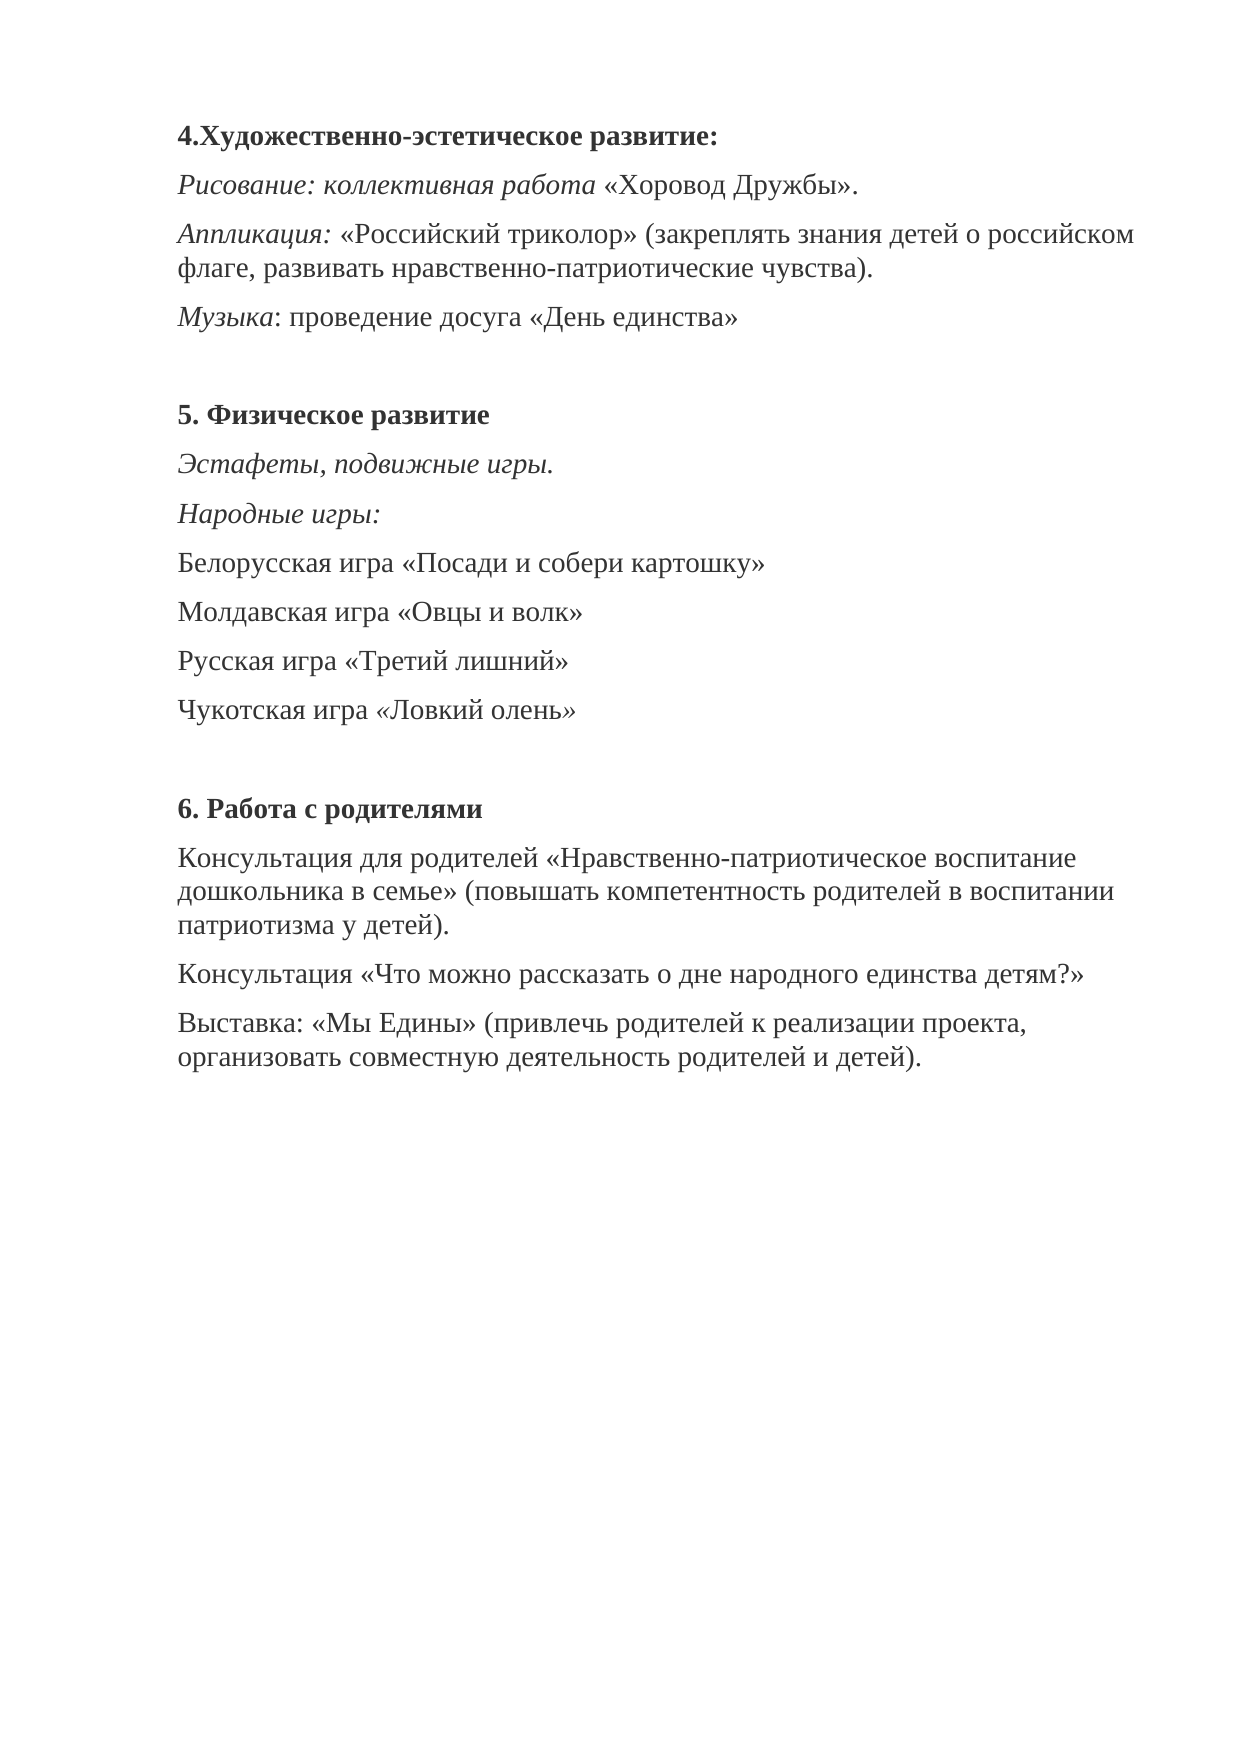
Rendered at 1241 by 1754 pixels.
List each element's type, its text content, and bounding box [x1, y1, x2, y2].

text Консультация для родителей «Нравственно-патриотическое воспитание дошкольника в семье» (повышать компетентность родителей в воспитании патриотизма у детей). [177, 840, 1152, 941]
text Народные игры: [177, 496, 1152, 529]
text Аппликация: «Российский триколор» (закреплять знания детей о российском флаге, развивать нравственно-патриотические чувства). [177, 216, 1152, 283]
text Белорусская игра «Посади и собери картошку» [177, 545, 1152, 578]
text Русская игра «Третий лишний» [177, 643, 1152, 677]
text Эстафеты, подвижные игры. [177, 447, 1152, 480]
text Консультация «Что можно рассказать о дне народного единства детям?» [177, 956, 1152, 990]
text 4.Художественно-эстетическое развитие: [177, 118, 1152, 152]
text Чукотская игра «Ловкий олень» [177, 692, 1152, 726]
text Музыка: проведение досуга «День единства» [177, 299, 1152, 333]
text Молдавская игра «Овцы и волк» [177, 594, 1152, 628]
text Выставка: «Мы Едины» (привлечь родителей к реализации проекта, организовать совместную деятельность родителей и детей). [177, 1005, 1152, 1072]
text Рисование: коллективная работа «Хоровод Дружбы». [177, 167, 1152, 201]
text 6. Работа с родителями [177, 791, 1152, 824]
text 5. Физическое развитие [177, 397, 1152, 431]
